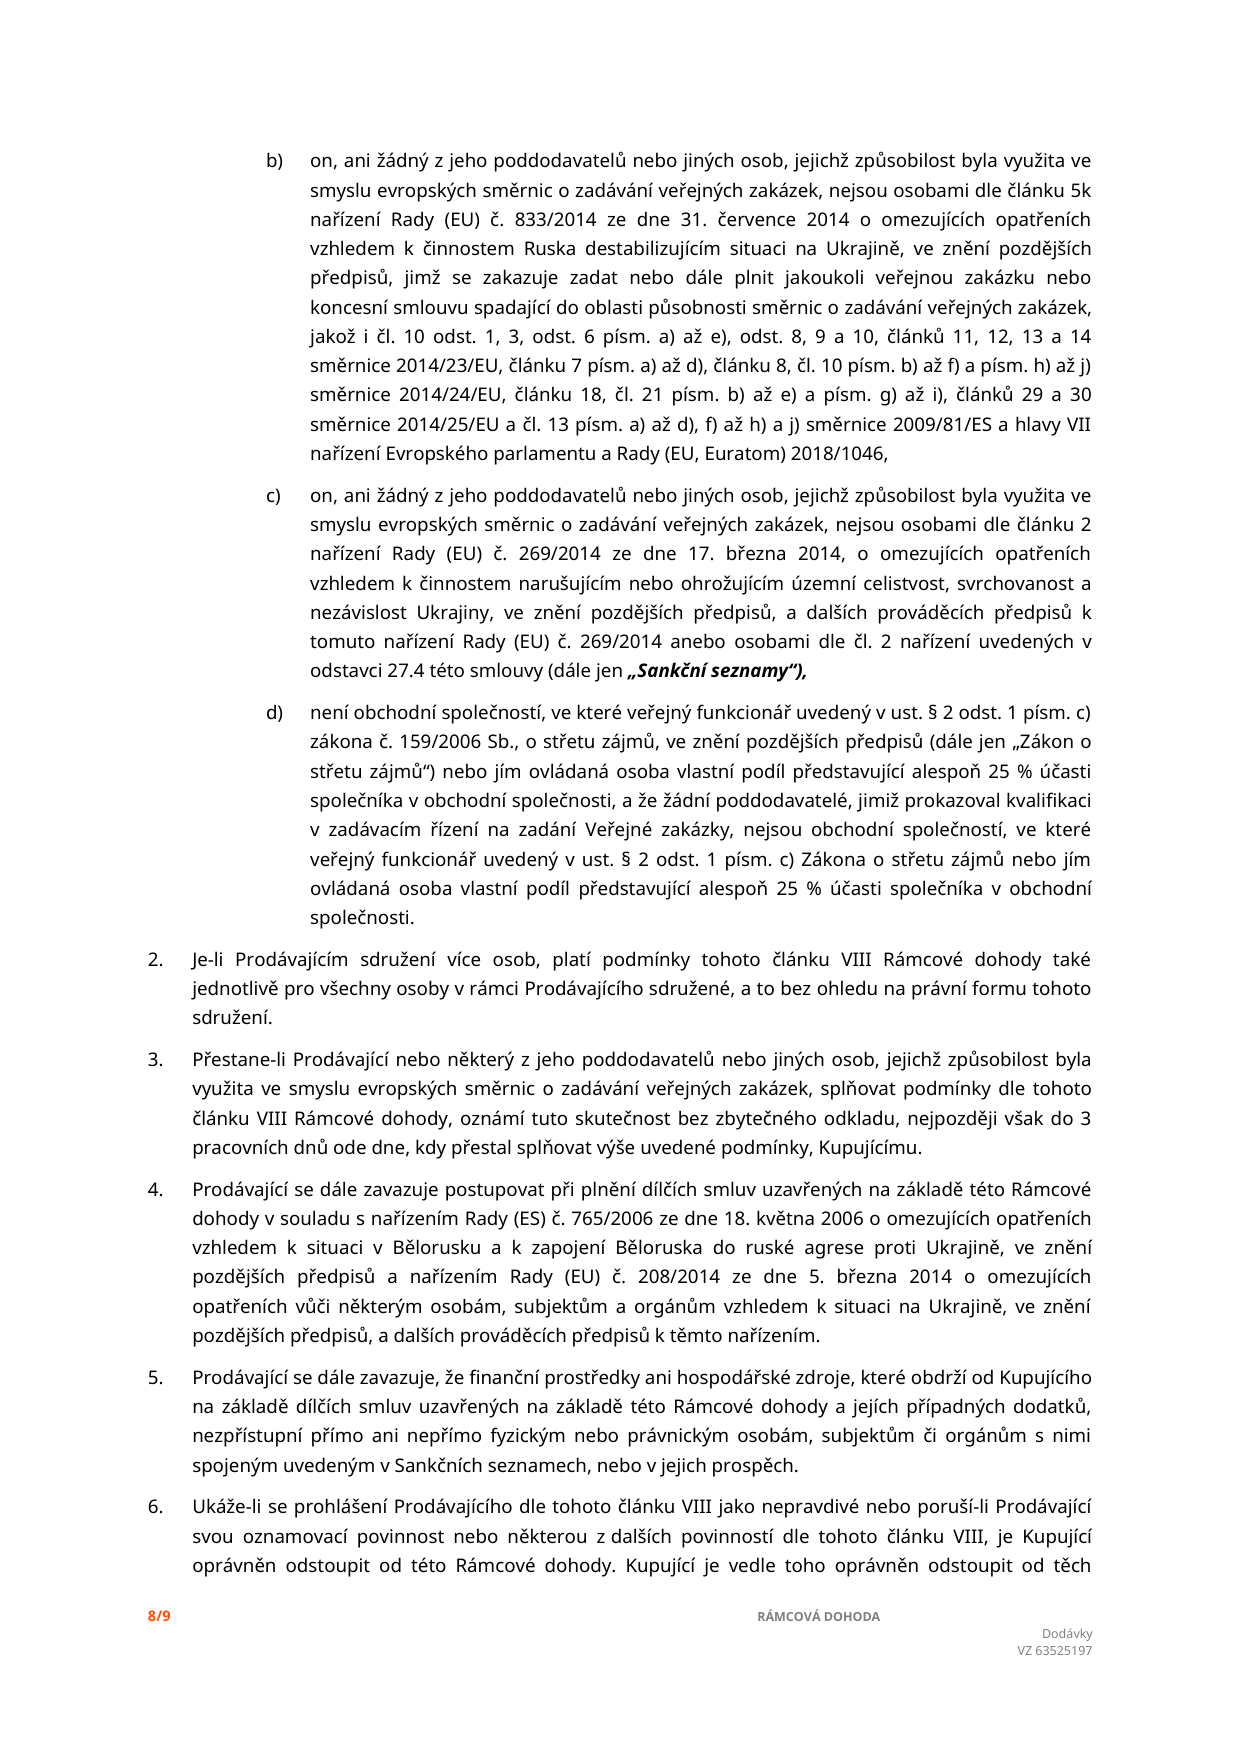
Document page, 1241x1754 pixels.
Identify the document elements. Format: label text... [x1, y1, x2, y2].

list Přestane-li Prodávající nebo některý z jeho poddodavatelů nebo jiných osob, jejichž způsobilost byla využita ve smyslu evropských směrnic o zadávání veřejných zakázek, splňovat podmínky dle tohoto článku VIII Rámcové dohody, oznámí tuto skutečnost bez zbytečného odkladu, nejpozději však do 3 pracovních dnů ode dne, kdy přestal splňovat výše uvedené podmínky, Kupujícímu. [148, 1046, 1093, 1160]
text není obchodní společností, ve které veřejný funkcionář uvedený v ust. § 2 odst. 1 písm. c) zákona č. 159/2006 Sb., o střetu zájmů, ve znění pozdějších předpisů (dále jen „Zákon o střetu zájmů“) nebo jím ovládaná osoba vlastní podíl představující alespoň 25 % účasti společníka v obchodní společnosti, a že žádní poddodavatelé, jimiž prokazoval kvalifikaci v zadávacím řízení na zadání Veřejné zakázky, nejsou obchodní společností, ve které veřejný funkcionář uvedený v ust. § 2 odst. 1 písm. c) Zákona o střetu zájmů nebo jím ovládaná osoba vlastní podíl představující alespoň 25 % účasti společníka v obchodní společnosti. [266, 699, 1093, 930]
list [148, 1494, 1093, 1578]
text on, ani žádný z jeho poddodavatelů nebo jiných osob, jejichž způsobilost byla využita ve smyslu evropských směrnic o zadávání veřejných zakázek, nejsou osobami dle článku 2 nařízení Rady (EU) č. 269/2014 ze dne 17. března 2014, o omezujících opatřeních vzhledem k činnostem narušujícím nebo ohrožujícím územní celistvost, svrchovanost a nezávislost Ukrajiny, ve znění pozdějších předpisů, a dalších prováděcích předpisů k tomuto nařízení Rady (EU) č. 269/2014 anebo osobami dle čl. 2 nařízení uvedených v odstavci 27.4 této smlouvy (dále jen „Sankční seznamy“), [266, 482, 1093, 683]
list Prodávající se dále zavazuje, že finanční prostředky ani hospodářské zdroje, které obdrží od Kupujícího na základě dílčích smluv uzavřených na základě této Rámcové dohody a jejích případných dodatků, nezpřístupní přímo ani nepřímo fyzickým nebo právnickým osobám, subjektům či orgánům s nimi spojeným uvedeným v Sankčních seznamech, nebo v jejich prospěch. [148, 1364, 1093, 1477]
list Je-li Prodávajícím sdružení více osob, platí podmínky tohoto článku VIII Rámcové dohody také jednotlivě pro všechny osoby v rámci Prodávajícího sdružené, a to bez ohledu na právní formu tohoto sdružení. [148, 946, 1093, 1030]
list Prodávající se dále zavazuje postupovat při plnění dílčích smluv uzavřených na základě této Rámcové dohody v souladu s nařízením Rady (ES) č. 765/2006 ze dne 18. května 2006 o omezujících opatřeních vzhledem k situaci v Bělorusku a k zapojení Běloruska do ruské agrese proti Ukrajině, ve znění pozdějších předpisů a nařízením Rady (EU) č. 208/2014 ze dne 5. března 2014 o omezujících opatřeních vůči některým osobám, subjektům a orgánům vzhledem k situaci na Ukrajině, ve znění pozdějších předpisů, a dalších prováděcích předpisů k těmto nařízením. [148, 1176, 1093, 1348]
text on, ani žádný z jeho poddodavatelů nebo jiných osob, jejichž způsobilost byla využita ve smyslu evropských směrnic o zadávání veřejných zakázek, nejsou osobami dle článku 5k nařízení Rady (EU) č. 833/2014 ze dne 31. července 2014 o omezujících opatřeních vzhledem k činnostem Ruska destabilizujícím situaci na Ukrajině, ve znění pozdějších předpisů, jimž se zakazuje zadat nebo dále plnit jakoukoli veřejnou zakázku nebo koncesní smlouvu spadající do oblasti působnosti směrnic o zadávání veřejných zakázek, jakož i čl. 10 odst. 1, 3, odst. 6 písm. a) až e), odst. 8, 9 a 10, článků 11, 12, 13 a 14 směrnice 2014/23/EU, článku 7 písm. a) až d), článku 8, čl. 10 písm. b) až f) a písm. h) až j) směrnice 2014/24/EU, článku 18, čl. 21 písm. b) až e) a písm. g) až i), článků 29 a 30 směrnice 2014/25/EU a čl. 13 písm. a) až d), f) až h) a j) směrnice 2009/81/ES a hlavy VII nařízení Evropského parlamentu a Rady (EU, Euratom) 2018/1046, [266, 148, 1093, 466]
